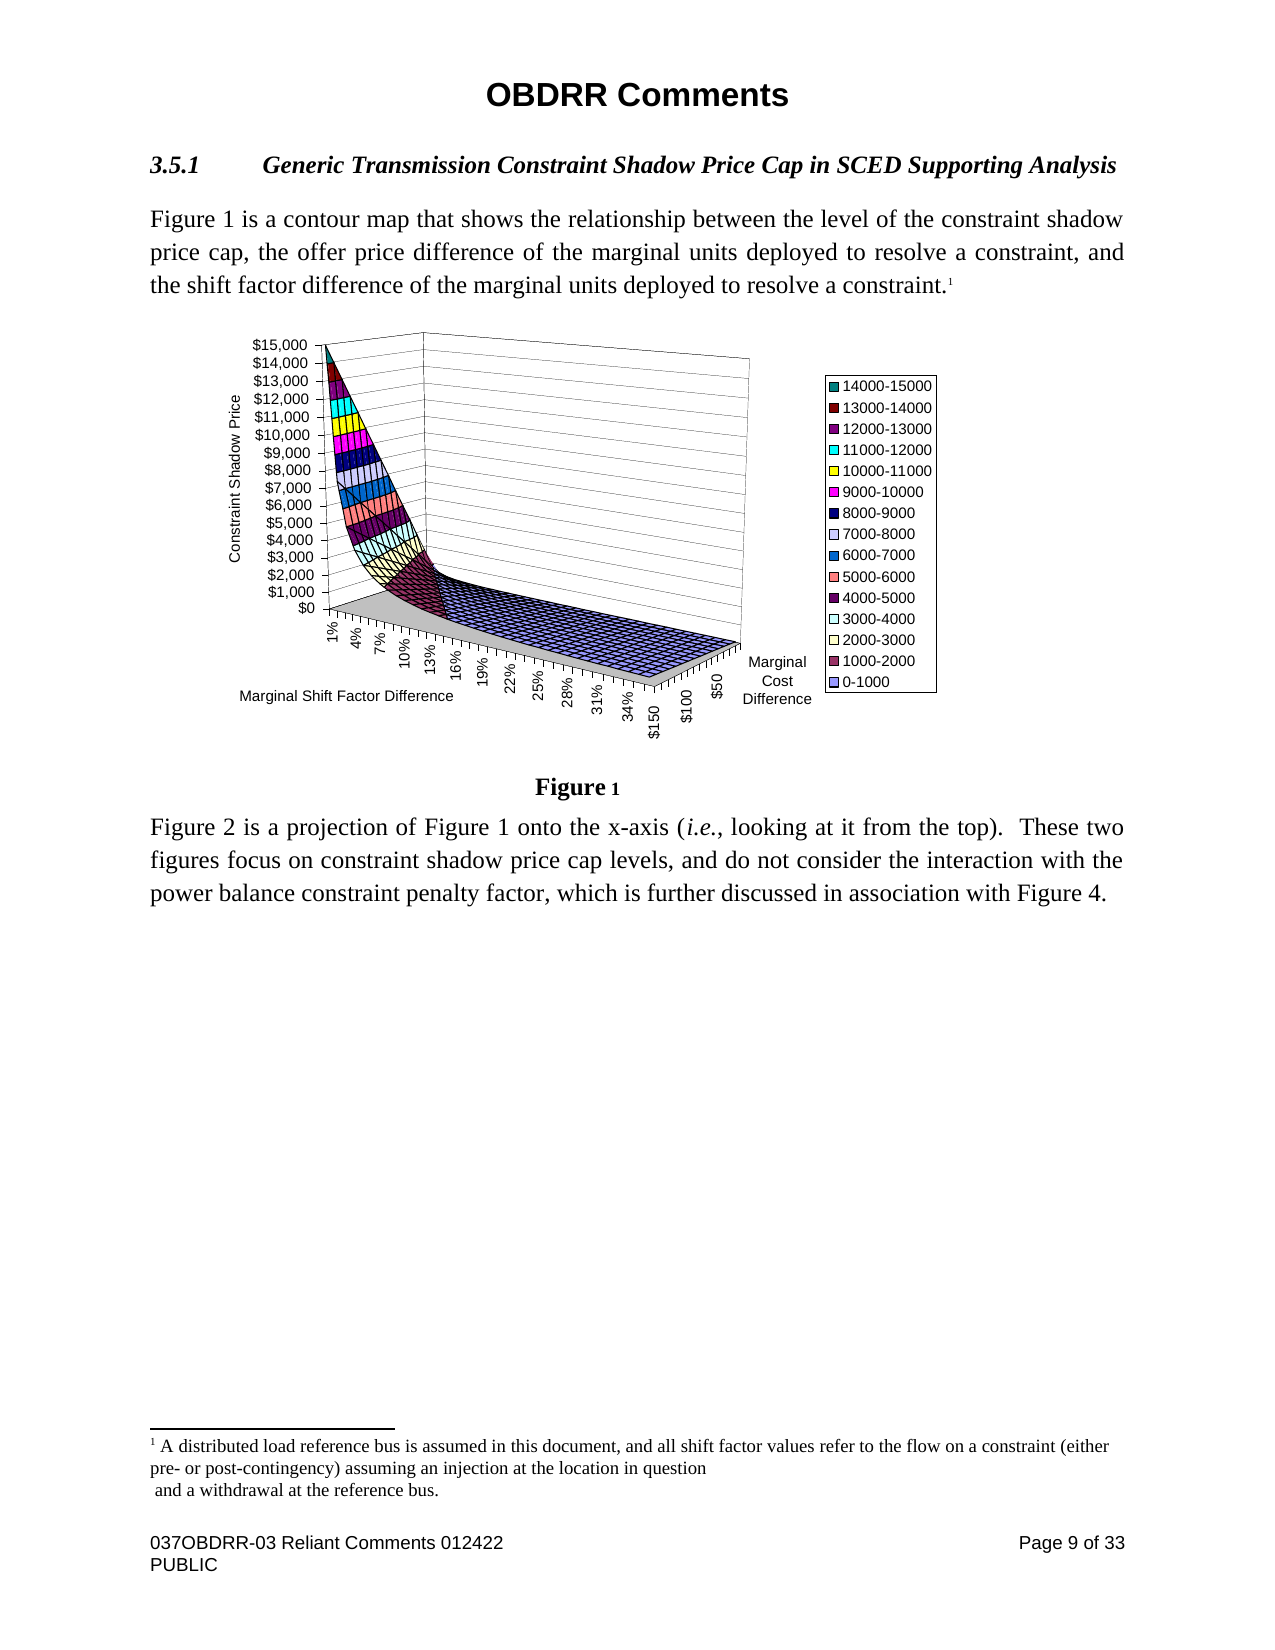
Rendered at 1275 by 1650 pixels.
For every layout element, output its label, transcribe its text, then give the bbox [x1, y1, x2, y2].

text Figure 2 is a projection of Figure 1 onto the x-axis (i.e., looking at it from the top). These two figures focus on constraint shadow price cap levels, and do not consider the interaction with the power balance constraint penalty factor, which is further discussed in association with Figure 4. [150, 303, 1125, 907]
text 3.5.1 Generic Transmission Constraint Shadow Price Cap in SCED Supporting Analysis [150, 150, 1125, 179]
text Figure 1 is a contour map that shows the relationship between the level of the constraint shadow price cap, the offer price difference of the marginal units deployed to resolve a constraint, and the shift factor difference of the marginal units deployed to resolve a constraint. [150, 204, 1125, 298]
